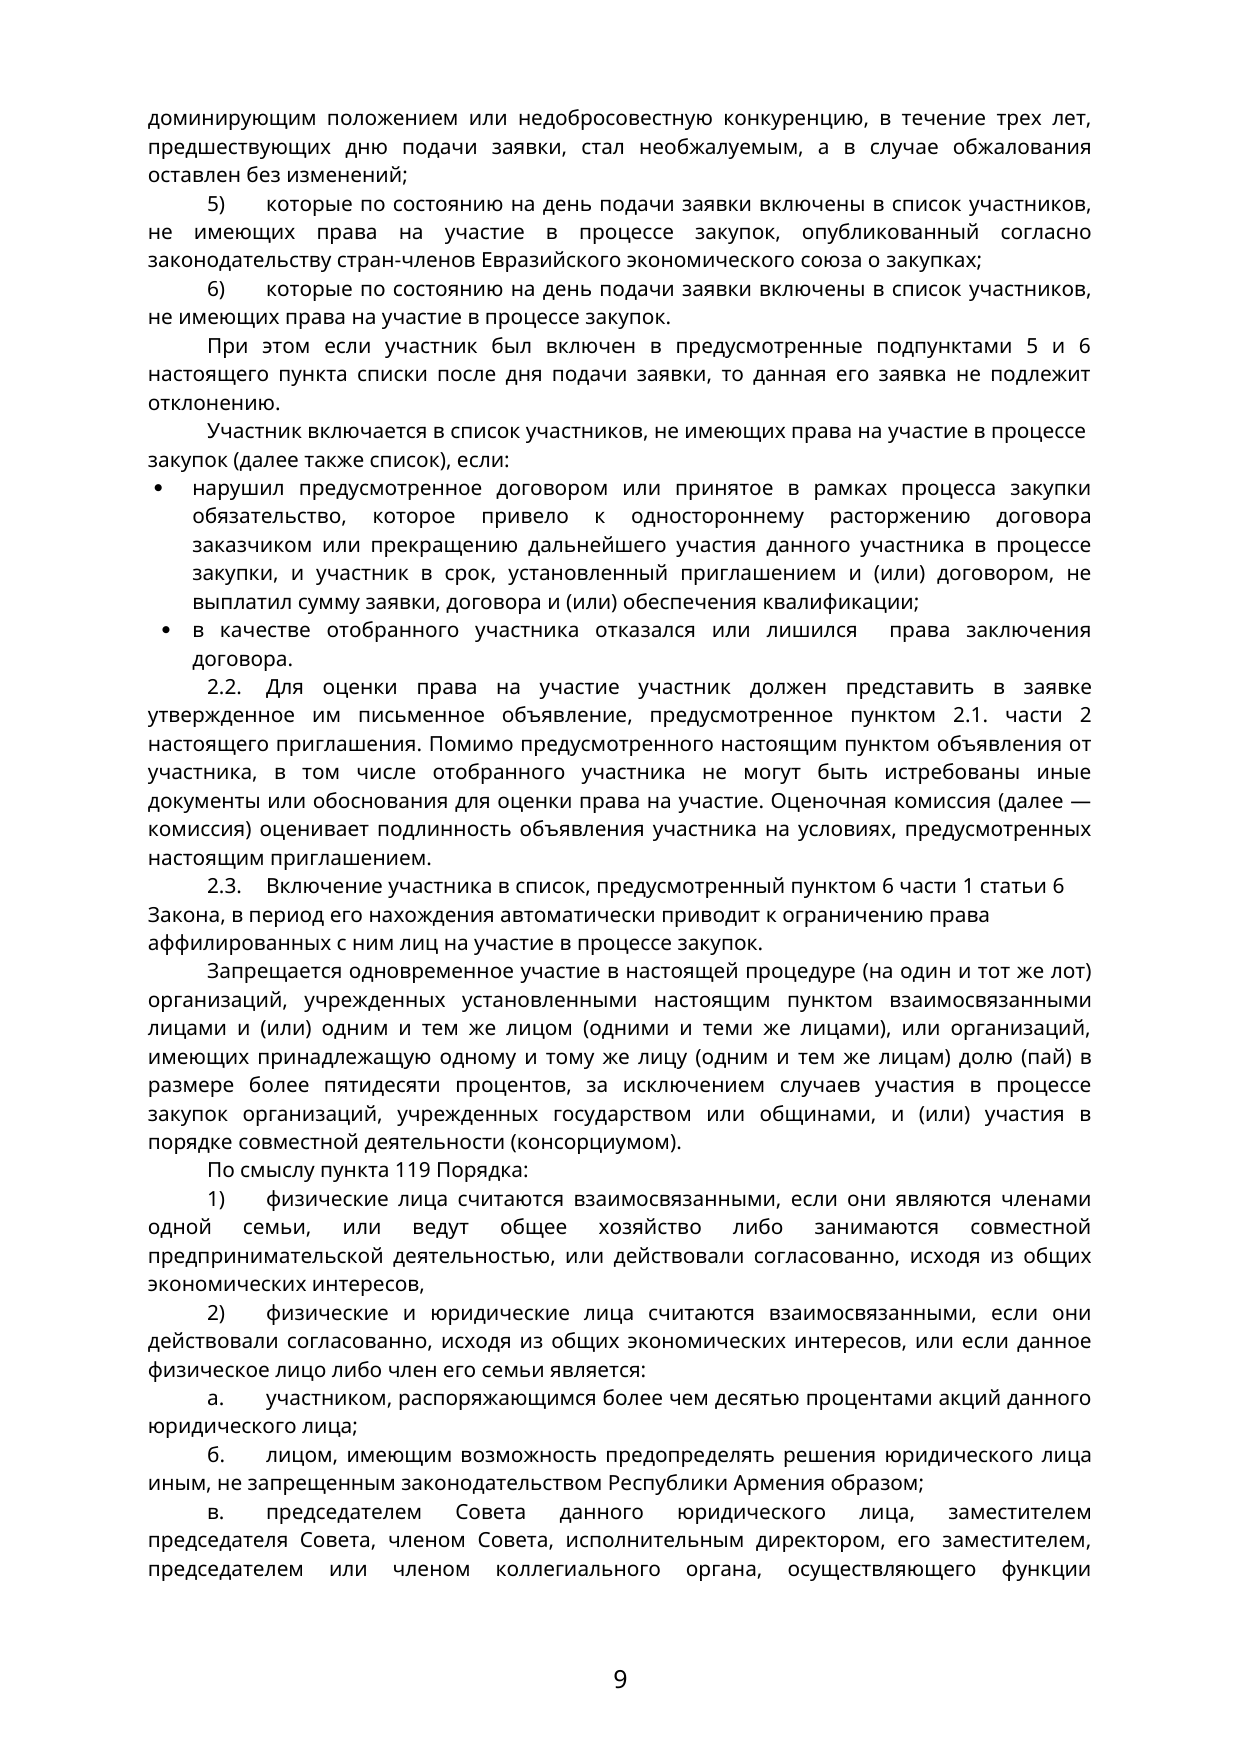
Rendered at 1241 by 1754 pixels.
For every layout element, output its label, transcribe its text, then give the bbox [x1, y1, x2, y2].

text а. участником, распоряжающимся более чем десятью процентами акций данного юридического лица; [148, 1383, 1092, 1440]
text 6) которые по состоянию на день подачи заявки включены в список участников, не имеющих права на участие в процессе закупок. [148, 274, 1092, 331]
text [148, 103, 1092, 189]
text 1) физические лица считаются взаимосвязанными, если они являются членами одной семьи, или ведут общее хозяйство либо занимаются совместной предпринимательской деятельностью, или действовали согласованно, исходя из общих экономических интересов, [148, 1184, 1092, 1298]
text Участник включается в список участников, не имеющих права на участие в процессе закупок (далее также список), если: [148, 416, 1092, 473]
text б. лицом, имеющим возможность предопределять решения юридического лица иным, не запрещенным законодательством Республики Армения образом; [148, 1440, 1092, 1497]
text 2) физические и юридические лица считаются взаимосвязанными, если они действовали согласованно, исходя из общих экономических интересов, или если данное физическое лицо либо член его семьи является: [148, 1298, 1092, 1383]
text 5) которые по состоянию на день подачи заявки включены в список участников, не имеющих права на участие в процессе закупок, опубликованный согласно законодательству стран-членов Евразийского экономического союза о закупках; [148, 189, 1092, 274]
text Запрещается одновременное участие в настоящей процедуре (на один и тот же лот) организаций, учрежденных установленными настоящим пунктом взаимосвязанными лицами и (или) одним и тем же лицом (одними и теми же лицами), или организаций, имеющих принадлежащую одному и тому же лицу (одним и тем же лицам) долю (пай) в размере более пятидесяти процентов, за исключением случаев участия в процессе закупок организаций, учрежденных государством или общинами, и (или) участия в порядке совместной деятельности (консорциумом). [148, 957, 1092, 1156]
text При этом если участник был включен в предусмотренные подпунктами 5 и 6 настоящего пункта списки после дня подачи заявки, то данная его заявка не подлежит отклонению. [148, 331, 1092, 416]
text 2.2. Для оценки права на участие участник должен представить в заявке утвержденное им письменное объявление, предусмотренное пунктом 2.1. части 2 настоящего приглашения. Помимо предусмотренного настоящим пунктом объявления от участника, в том числе отобранного участника не могут быть истребованы иные документы или обоснования для оценки права на участие. Оценочная комиссия (далее — комиссия) оценивает подлинность объявления участника на условиях, предусмотренных настоящим приглашением. [148, 672, 1092, 871]
text 2.3. Включение участника в список, предусмотренный пунктом 6 части 1 статьи 6 Закона, в период его нахождения автоматически приводит к ограничению права аффилированных с ним лиц на участие в процессе закупок. [148, 871, 1092, 957]
list в качестве отобранного участника отказался или лишился права заключения договора. [162, 615, 1092, 672]
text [148, 1497, 1092, 1582]
text По смыслу пункта 119 Порядка: [148, 1156, 1092, 1184]
list нарушил предусмотренное договором или принятое в рамках процесса закупки обязательство, которое привело к одностороннему расторжению договора заказчиком или прекращению дальнейшего участия данного участника в процессе закупки, и участник в срок, установленный приглашением и (или) договором, не выплатил сумму заявки, договора и (или) обеспечения квалификации; [154, 473, 1092, 615]
